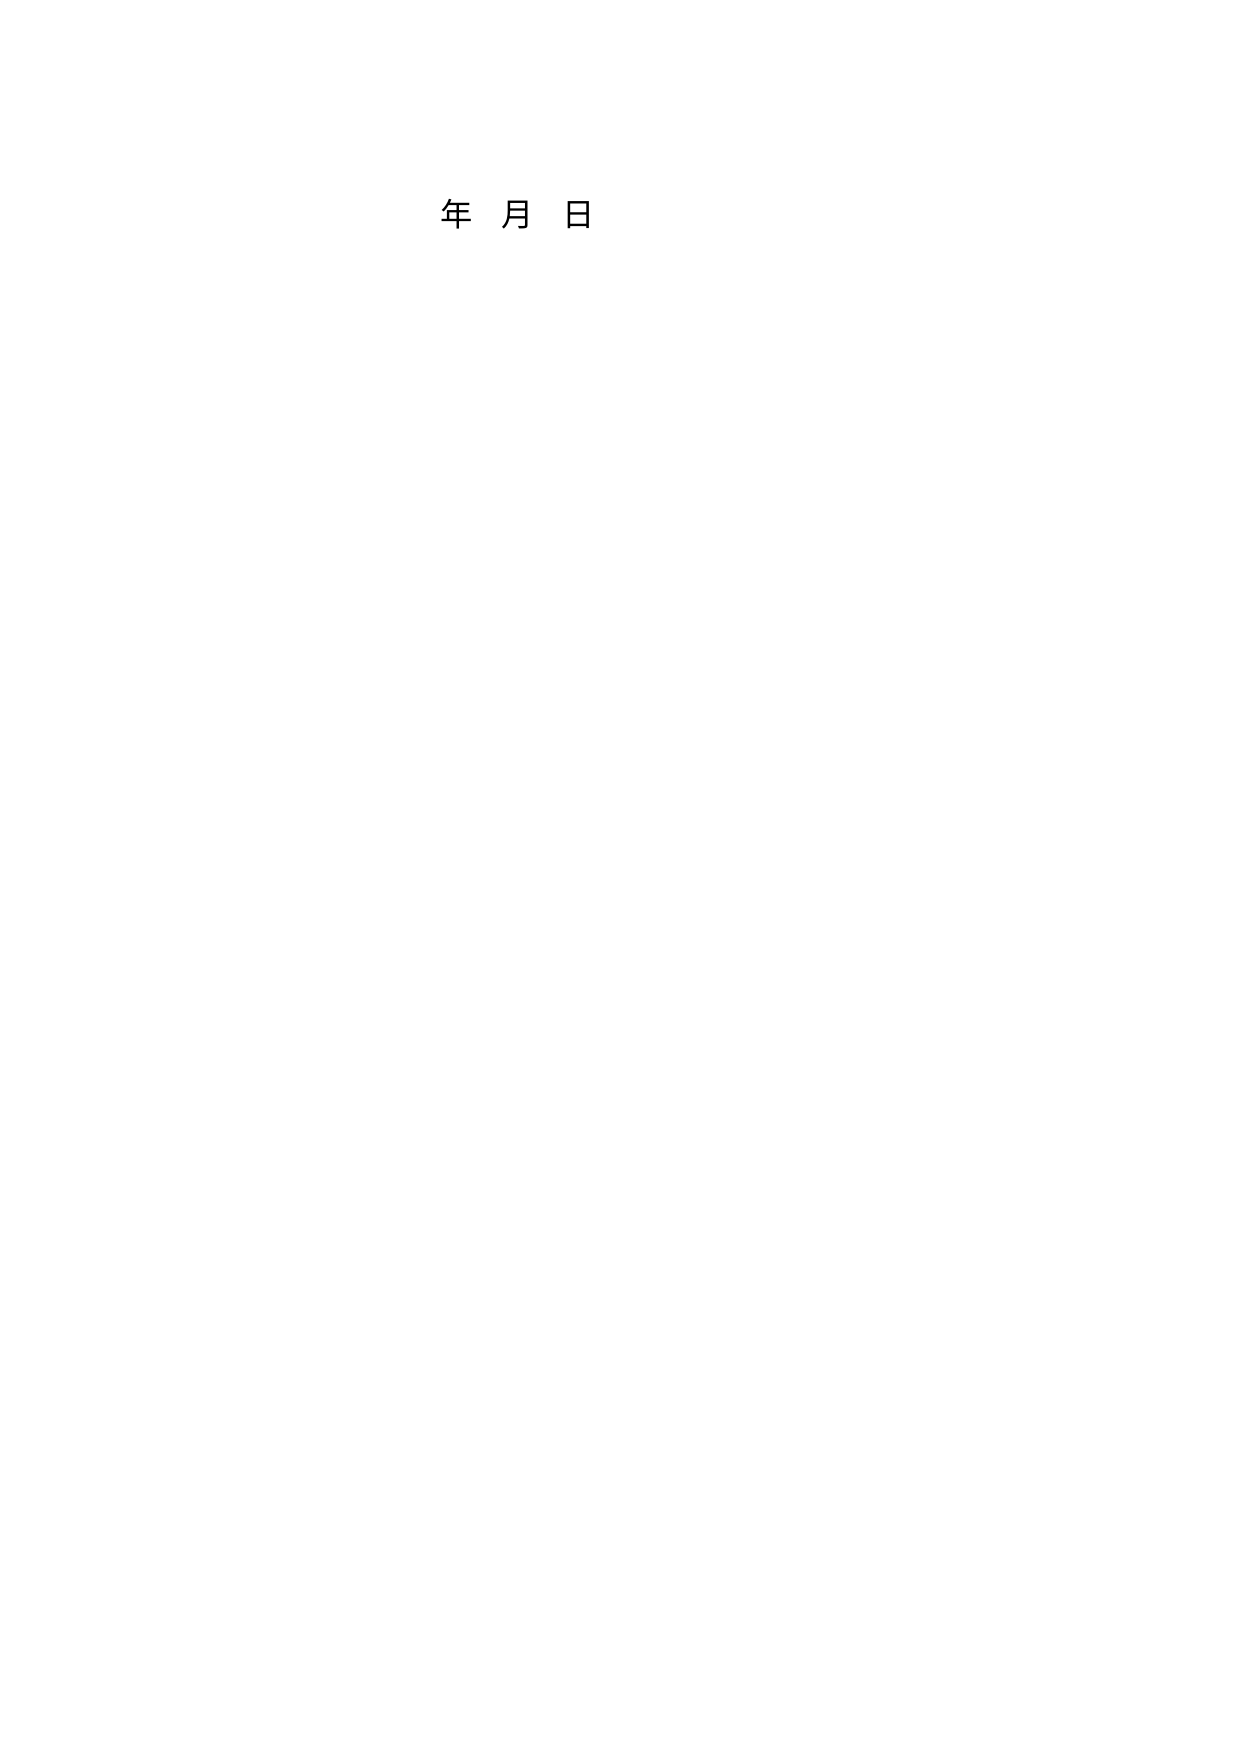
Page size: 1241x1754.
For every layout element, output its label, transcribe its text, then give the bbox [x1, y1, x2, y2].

text 年 月 日 [165, 181, 1075, 237]
